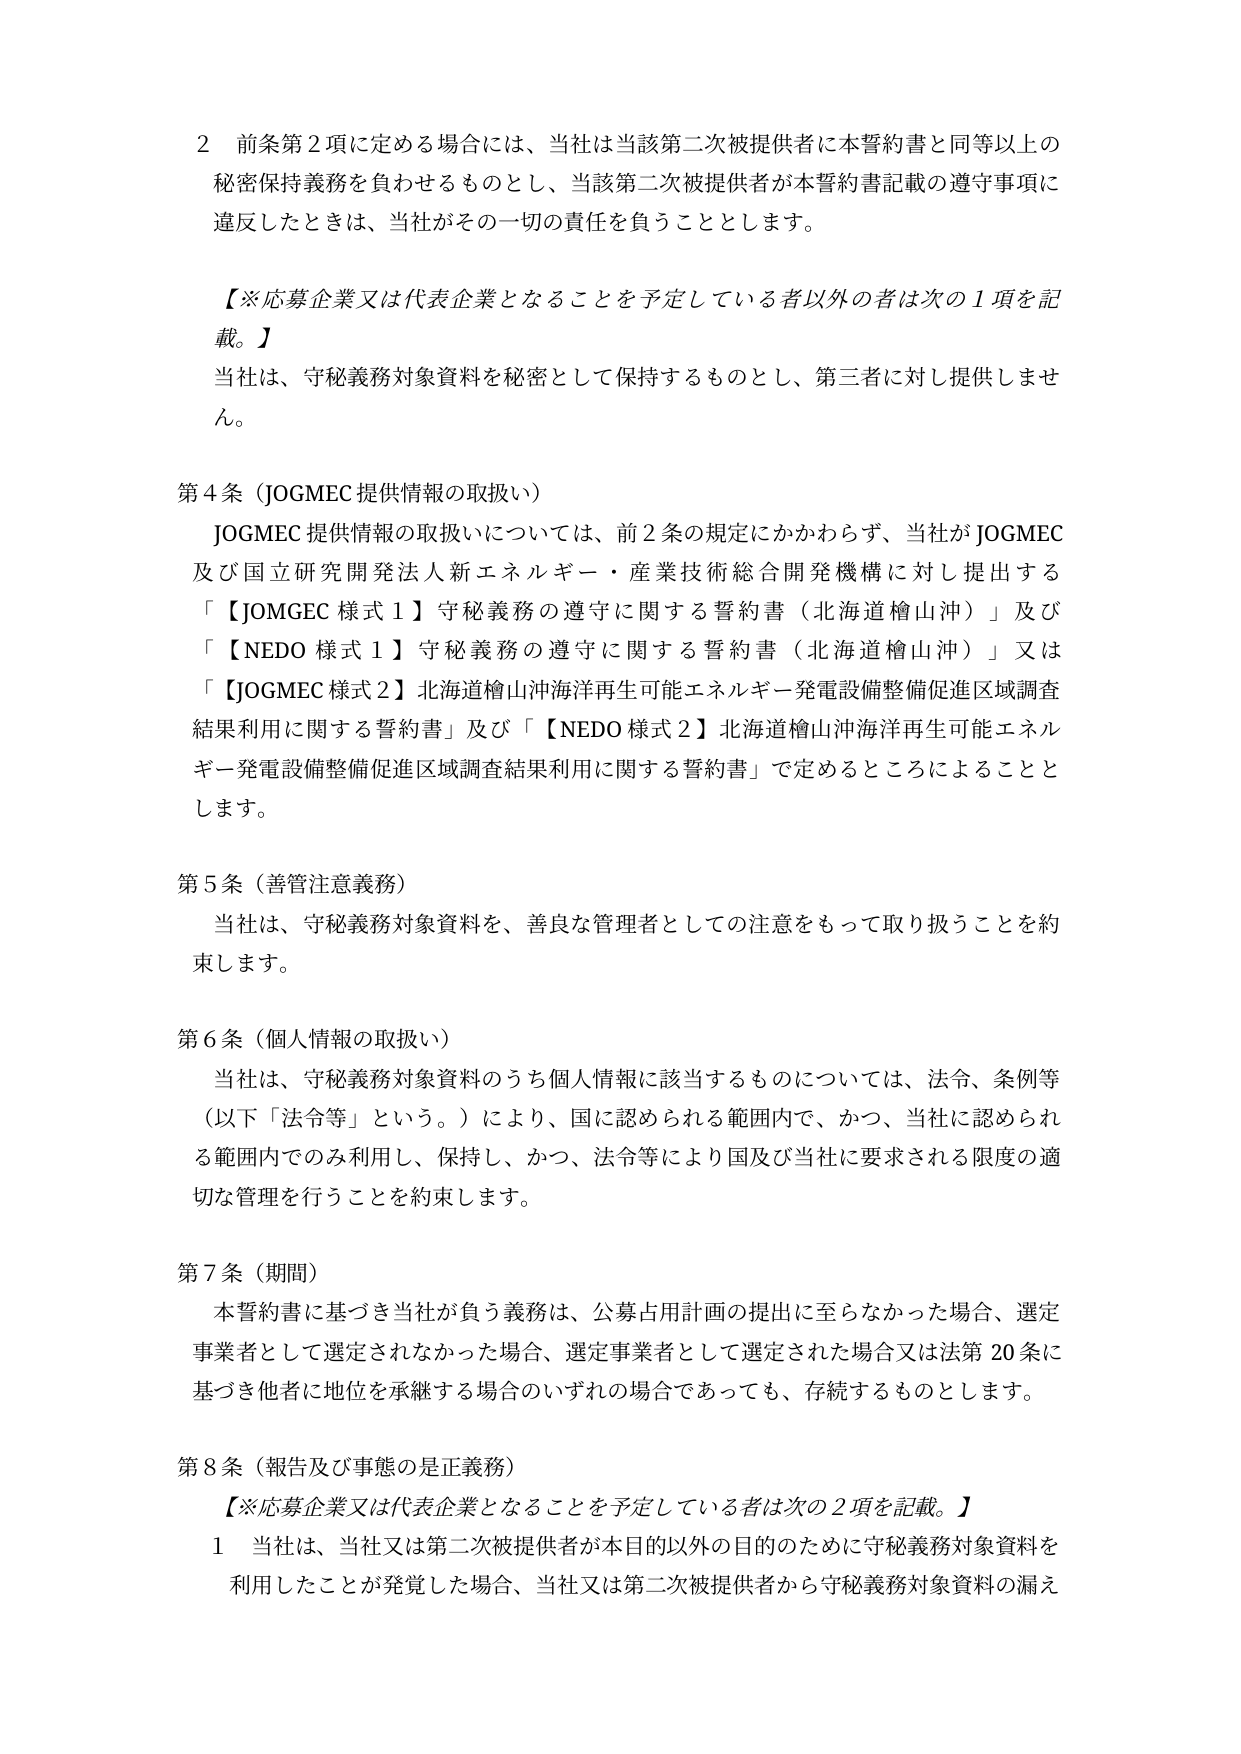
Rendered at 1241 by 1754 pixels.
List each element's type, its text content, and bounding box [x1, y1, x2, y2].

text 当社は、守秘義務対象資料を、善良な管理者としての注意をもって取り扱うことを約束します。 [192, 907, 1063, 978]
text 第６条（個人情報の取扱い） [177, 1023, 1122, 1054]
text 第７条（期間） [177, 1256, 1122, 1288]
text 第５条（善管注意義務） [177, 868, 1122, 899]
text 【※応募企業又は代表企業となることを予定している者は次の２項を記載。】 [192, 1490, 1063, 1521]
text JOGMEC提供情報の取扱いについては、前２条の規定にかかわらず、当社がJOGMEC及び国立研究開発法人新エネルギー・産業技術総合開発機構に対し提出する「【JOMGEC様式１】守秘義務の遵守に関する誓約書（北海道檜山沖）」及び「【NEDO様式１】守秘義務の遵守に関する誓約書（北海道檜山沖）」又は「【JOGMEC様式２】北海道檜山沖海洋再生可能エネルギー発電設備整備促進区域調査結果利用に関する誓約書」及び「【NEDO様式２】北海道檜山沖海洋再生可能エネルギー発電設備整備促進区域調査結果利用に関する誓約書」で定めるところによることとします。 [192, 516, 1063, 823]
text 本誓約書に基づき当社が負う義務は、公募占用計画の提出に至らなかった場合、選定事業者として選定されなかった場合、選定事業者として選定された場合又は法第20条に基づき他者に地位を承継する場合のいずれの場合であっても、存続するものとします。 [192, 1295, 1063, 1406]
text 当社は、守秘義務対象資料を秘密として保持するものとし、第三者に対し提供しません。 [214, 361, 1063, 431]
text 当社は、守秘義務対象資料のうち個人情報に該当するものについては、法令、条例等（以下「法令等」という。）により、国に認められる範囲内で、かつ、当社に認められる範囲内でのみ利用し、保持し、かつ、法令等により国及び当社に要求される限度の適切な管理を行うことを約束します。 [192, 1062, 1063, 1211]
text ２ 前条第２項に定める場合には、当社は当該第二次被提供者に本誓約書と同等以上の秘密保持義務を負わせるものとし、当該第二次被提供者が本誓約書記載の遵守事項に違反したときは、当社がその一切の責任を負うこととします。 [192, 127, 1063, 237]
text 第４条（JOGMEC提供情報の取扱い） [177, 476, 1122, 508]
text 第８条（報告及び事態の是正義務） [177, 1451, 1122, 1482]
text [207, 1529, 1063, 1600]
text 【※応募企業又は代表企業となることを予定している者以外の者は次の１項を記載。】 [214, 282, 1063, 353]
